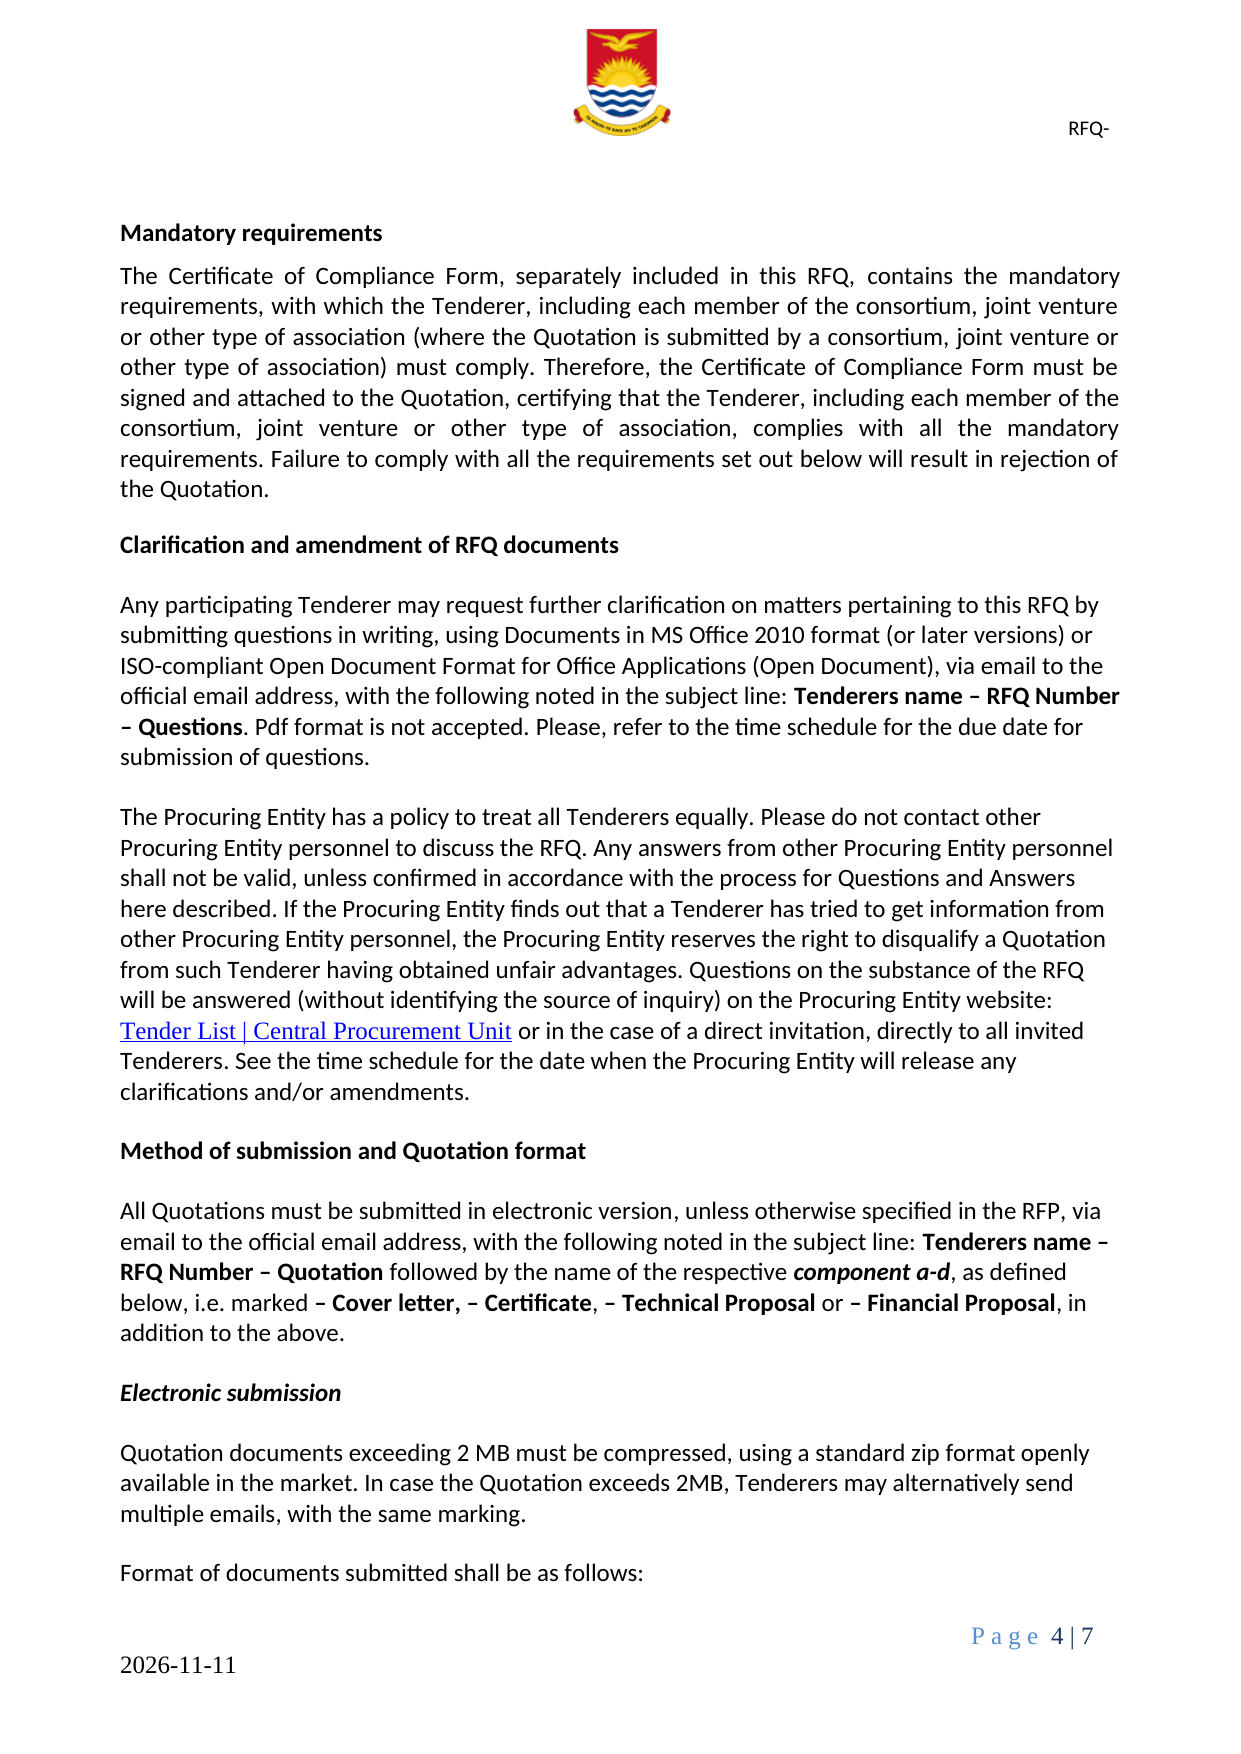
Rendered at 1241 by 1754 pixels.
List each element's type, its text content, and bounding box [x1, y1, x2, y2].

subtitle Clarification and amendment of RFQ documents [120, 529, 1120, 560]
text The Procuring Entity has a policy to treat all Tenderers equally. Please do not contact other Procuring Entity personnel to discuss the RFQ. Any answers from other Procuring Entity personnel shall not be valid, unless confirmed in accordance with the process for Questions and Answers here described. If the Procuring Entity finds out that a Tenderer has tried to get information from other Procuring Entity personnel, the Procuring Entity reserves the right to disqualify a Quotation from such Tenderer having obtained unfair advantages. Questions on the substance of the RFQ will be answered (without identifying the source of inquiry) on the Procuring Entity website: Tender List | Central Procurement Unit or in the case of a direct invitation, directly to all invited Tenderers. See the time schedule for the date when the Procuring Entity will release any clarifications and/or amendments. [120, 801, 1120, 1106]
picture [573, 29, 671, 136]
text Quotation documents exceeding 2 MB must be compressed, using a standard zip format openly available in the market. In case the Quotation exceeds 2MB, Tenderers may alternatively send multiple emails, with the same marking. [120, 1437, 1120, 1528]
text All Quotations must be submitted in electronic version, unless otherwise specified in the RFP, via email to the official email address, with the following noted in the subject line: Tenderers name – RFQ Number – Quotation followed by the name of the respective component a-d, as defined below, i.e. marked – Cover letter, – Certificate, – Technical Proposal or – Financial Proposal, in addition to the above. [120, 1195, 1120, 1348]
text The Certificate of Compliance Form, separately included in this RFQ, contains the mandatory requirements, with which the Tenderer, including each member of the consortium, joint venture or other type of association (where the Quotation is submitted by a consortium, joint venture or other type of association) must comply. Therefore, the Certificate of Compliance Form must be signed and attached to the Quotation, certifying that the Tenderer, including each member of the consortium, joint venture or other type of association, complies with all the mandatory requirements. Failure to comply with all the requirements set out below will result in rejection of the Quotation. [120, 260, 1120, 504]
subtitle Mandatory requirements [120, 217, 1120, 247]
subtitle Method of submission and Quotation format [120, 1136, 1120, 1166]
text Any participating Tenderer may request further clarification on matters pertaining to this RFQ by submitting questions in writing, using Documents in MS Office 2010 format (or later versions) or ISO-compliant Open Document Format for Office Applications (Open Document), via email to the official email address, with the following noted in the subject line: Tenderers name – RFQ Number – Questions. Pdf format is not accepted. Please, refer to the time schedule for the due date for submission of questions. [120, 589, 1120, 772]
subtitle Electronic submission [120, 1377, 1120, 1407]
text Format of documents submitted shall be as follows: [120, 1557, 1120, 1588]
